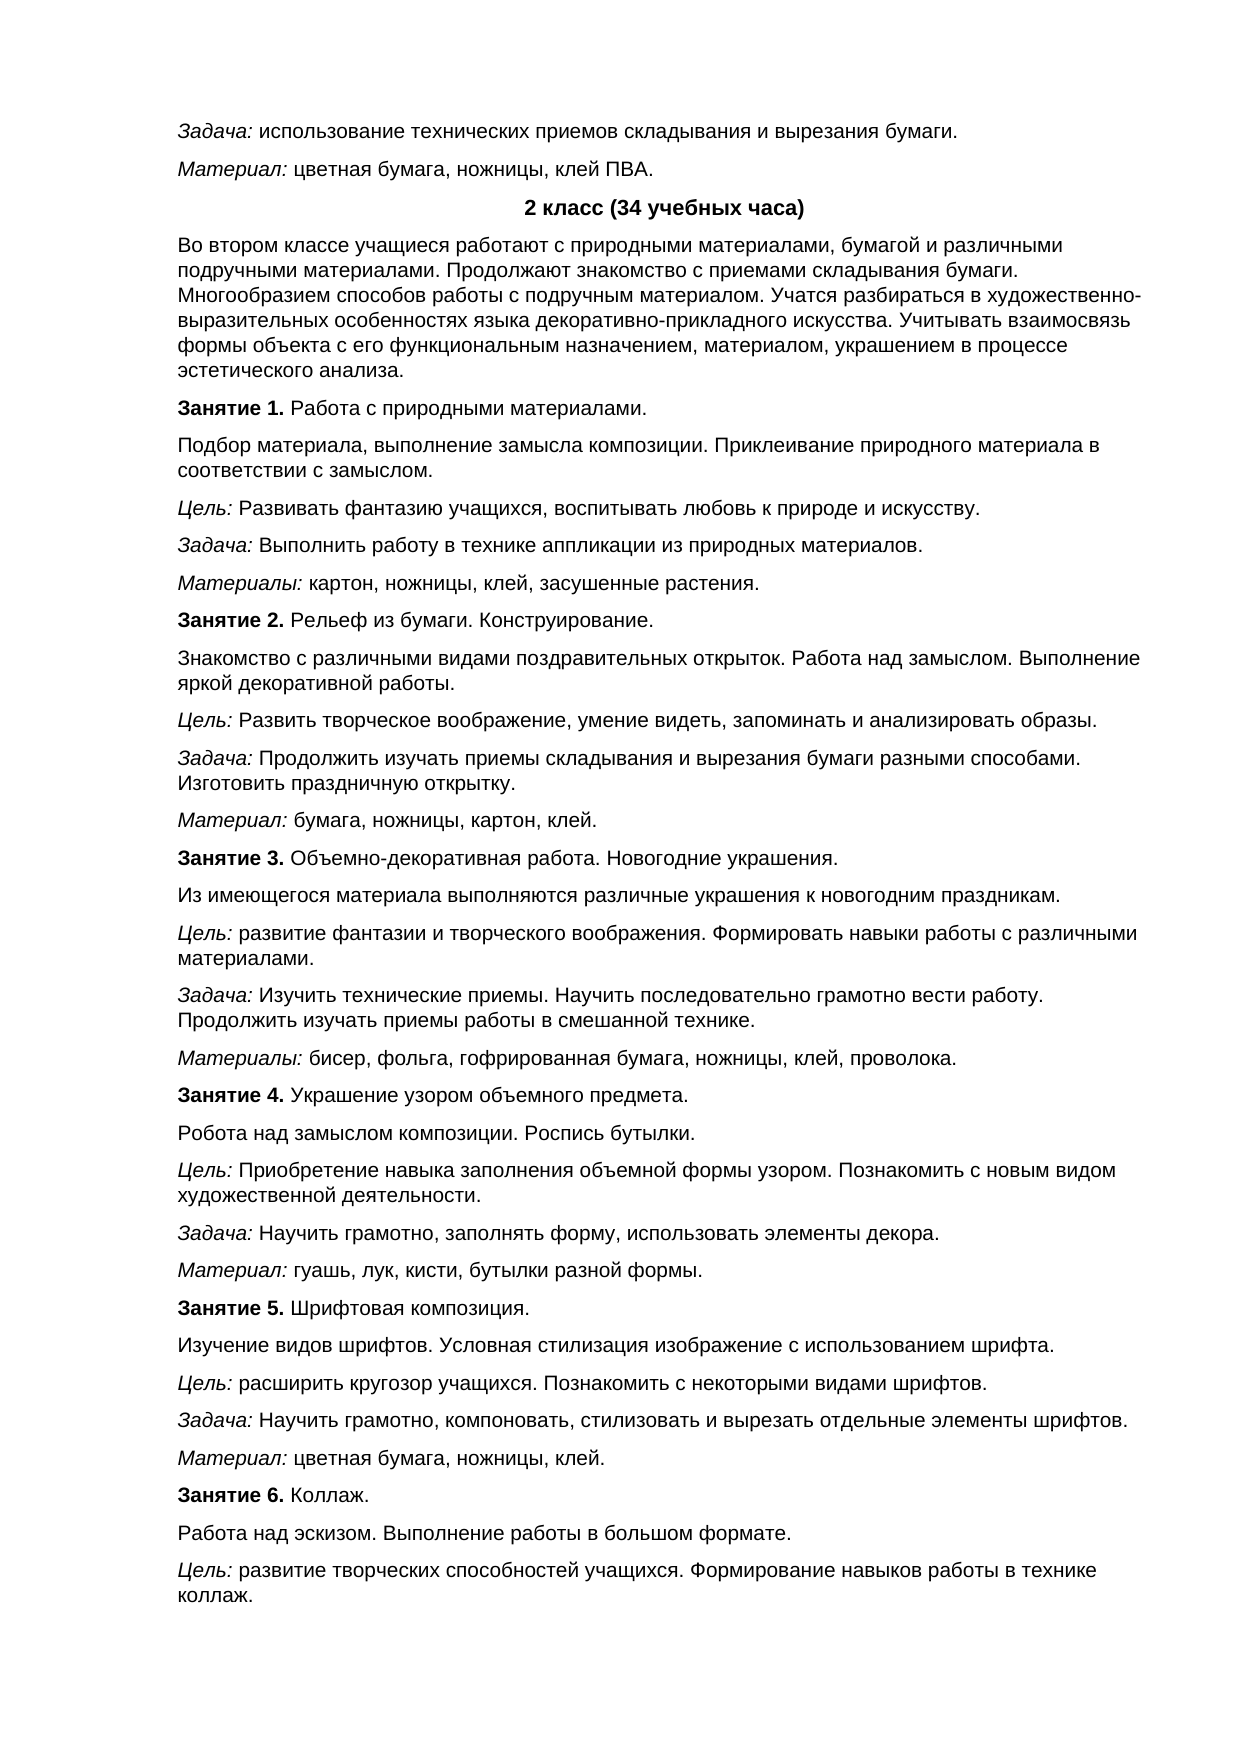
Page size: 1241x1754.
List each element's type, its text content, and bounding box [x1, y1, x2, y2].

text Занятие 2. Рельеф из бумаги. Конструирование. [177, 607, 1152, 632]
text 2 класс (34 учебных часа) [177, 193, 1152, 220]
text Задача: Продолжить изучать приемы складывания и вырезания бумаги разными способами. Изготовить праздничную открытку. [177, 745, 1152, 795]
text Робота над замыслом композиции. Роспись бутылки. [177, 1120, 1152, 1145]
text Занятие 3. Объемно-декоративная работа. Новогодние украшения. [177, 845, 1152, 870]
text Работа над эскизом. Выполнение работы в большом формате. [177, 1520, 1152, 1545]
text Задача: Научить грамотно, компоновать, стилизовать и вырезать отдельные элементы шрифтов. [177, 1407, 1152, 1432]
text Подбор материала, выполнение замысла композиции. Приклеивание природного материала в соответствии с замыслом. [177, 432, 1152, 482]
text Материал: бумага, ножницы, картон, клей. [177, 807, 1152, 832]
text Занятие 5. Шрифтовая композиция. [177, 1295, 1152, 1320]
text Материал: цветная бумага, ножницы, клей. [177, 1445, 1152, 1470]
text Из имеющегося материала выполняются различные украшения к новогодним праздникам. [177, 882, 1152, 907]
text Цель: Развить творческое воображение, умение видеть, запоминать и анализировать образы. [177, 707, 1152, 732]
text Занятие 1. Работа с природными материалами. [177, 395, 1152, 420]
text Задача: Изучить технические приемы. Научить последовательно грамотно вести работу. Продолжить изучать приемы работы в смешанной технике. [177, 982, 1152, 1032]
text Занятие 4. Украшение узором объемного предмета. [177, 1082, 1152, 1107]
text Цель: Приобретение навыка заполнения объемной формы узором. Познакомить с новым видом художественной деятельности. [177, 1157, 1152, 1207]
text Цель: развитие творческих способностей учащихся. Формирование навыков работы в технике коллаж. [177, 1557, 1152, 1607]
text Задача: Научить грамотно, заполнять форму, использовать элементы декора. [177, 1220, 1152, 1245]
text Занятие 6. Коллаж. [177, 1482, 1152, 1507]
text Во втором классе учащиеся работают с природными материалами, бумагой и различными подручными материалами. Продолжают знакомство с приемами складывания бумаги. Многообразием способов работы с подручным материалом. Учатся разбираться в художественно-выразительных особенностях языка декоративно-прикладного искусства. Учитывать взаимосвязь формы объекта с его функциональным назначением, материалом, украшением в процессе эстетического анализа. [177, 232, 1152, 382]
text Знакомство с различными видами поздравительных открыток. Работа над замыслом. Выполнение яркой декоративной работы. [177, 645, 1152, 695]
text Материал: гуашь, лук, кисти, бутылки разной формы. [177, 1257, 1152, 1282]
text Задача: использование технических приемов складывания и вырезания бумаги. [177, 118, 1152, 143]
text Материалы: картон, ножницы, клей, засушенные растения. [177, 570, 1152, 595]
text Материал: цветная бумага, ножницы, клей ПВА. [177, 156, 1152, 181]
text Цель: развитие фантазии и творческого воображения. Формировать навыки работы с различными материалами. [177, 920, 1152, 970]
text Изучение видов шрифтов. Условная стилизация изображение с использованием шрифта. [177, 1332, 1152, 1357]
text Материалы: бисер, фольга, гофрированная бумага, ножницы, клей, проволока. [177, 1045, 1152, 1070]
text Цель: Развивать фантазию учащихся, воспитывать любовь к природе и искусству. [177, 495, 1152, 520]
text Цель: расширить кругозор учащихся. Познакомить с некоторыми видами шрифтов. [177, 1370, 1152, 1395]
text Задача: Выполнить работу в технике аппликации из природных материалов. [177, 532, 1152, 557]
